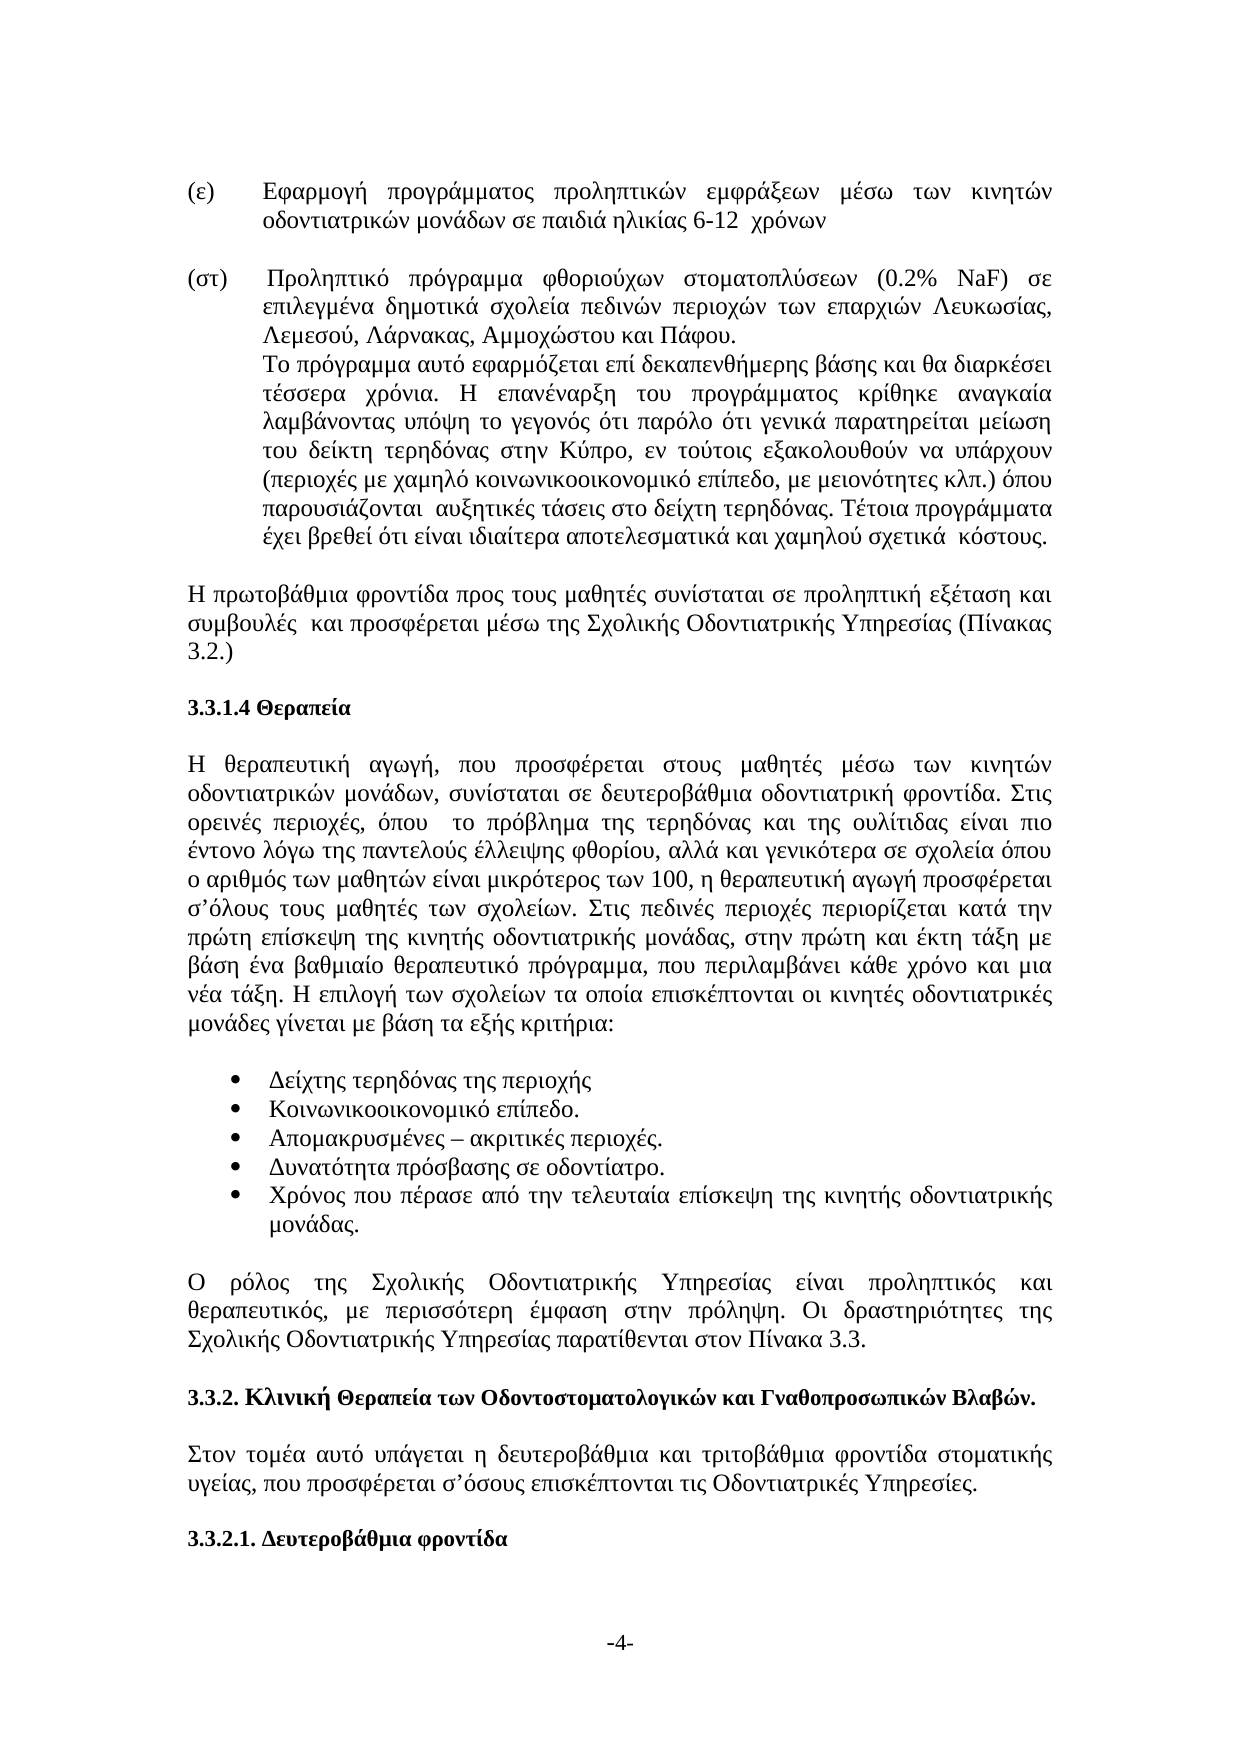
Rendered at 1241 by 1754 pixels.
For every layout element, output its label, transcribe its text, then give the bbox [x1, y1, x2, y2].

text Στον τομέα αυτό υπάγεται η δευτεροβάθμια και τριτοβάθμια φροντίδα στοματικής υγείας, που προσφέρεται σ’όσους επισκέπτονται τις Οδοντιατρικές Υπηρεσίες. [187, 1439, 1053, 1497]
text (στ) Προληπτικό πρόγραμμα φθοριούχων στοματοπλύσεων (0.2% NaF) σε επιλεγμένα δημοτικά σχολεία πεδινών περιοχών των επαρχιών Λευκωσίας, Λεμεσού, Λάρνακας, Αμμοχώστου και Πάφου. [187, 263, 1053, 349]
text Η πρωτοβάθμια φροντίδα προς τους μαθητές συνίσταται σε προληπτική εξέταση και συμβουλές και προσφέρεται μέσω της Σχολικής Οδοντιατρικής Υπηρεσίας (Πίνακας 3.2.) [187, 579, 1053, 665]
text Το πρόγραμμα αυτό εφαρμόζεται επί δεκαπενθήμερης βάσης και θα διαρκέσει τέσσερα χρόνια. Η επανέναρξη του προγράμματος κρίθηκε αναγκαία λαμβάνοντας υπόψη το γεγονός ότι παρόλο ότι γενικά παρατηρείται μείωση του δείκτη τερηδόνας στην Κύπρο, εν τούτοις εξακολουθούν να υπάρχουν (περιοχές με χαμηλό κοινωνικοοικονομικό επίπεδο, με μειονότητες κλπ.) όπου παρουσιάζονται αυξητικές τάσεις στο δείχτη τερηδόνας. Τέτοια προγράμματα έχει βρεθεί ότι είναι ιδιαίτερα αποτελεσματικά και χαμηλού σχετικά κόστους. [187, 349, 1053, 550]
subtitle 3.3.2.1. Δευτεροβάθμια φροντίδα [187, 1525, 1053, 1552]
list Κοινωνικοοικονομικό επίπεδο. [231, 1094, 1053, 1123]
list Δείχτης τερηδόνας της περιοχής [231, 1065, 1053, 1094]
text (ε) Εφαρμογή προγράμματος προληπτικών εμφράξεων μέσω των κινητών οδοντιατρικών μονάδων σε παιδιά ηλικίας 6-12 χρόνων [187, 176, 1053, 234]
list Δυνατότητα πρόσβασης σε οδοντίατρο. [231, 1152, 1053, 1180]
list Απομακρυσμένες – ακριτικές περιοχές. [231, 1123, 1053, 1152]
list Η θεραπευτική αγωγή, που προσφέρεται στους μαθητές μέσω των κινητών οδοντιατρικών μονάδων, συνίσταται σε δευτεροβάθμια οδοντιατρική φροντίδα. Στις ορεινές περιοχές, όπου το πρόβλημα της τερηδόνας και της ουλίτιδας είναι πιο έντονο λόγω της παντελούς έλλειψης φθορίου, αλλά και γενικότερα σε σχολεία όπου ο αριθμός των μαθητών είναι μικρότερος των 100, η θεραπευτική αγωγή προσφέρεται σ’όλους τους μαθητές των σχολείων. Στις πεδινές περιοχές περιορίζεται κατά την πρώτη επίσκεψη της κινητής οδοντιατρικής μονάδας, στην πρώτη και έκτη τάξη με βάση ένα βαθμιαίο θεραπευτικό πρόγραμμα, που περιλαμβάνει κάθε χρόνο και μια νέα τάξη. Η επιλογή των σχολείων τα οποία επισκέπτονται οι κινητές οδοντιατρικές μονάδες γίνεται με βάση τα εξής κριτήρια: [187, 749, 1053, 1037]
subtitle 3.3.2. Κλινική Θεραπεία των Οδοντοστοματολογικών και Γναθοπροσωπικών Βλαβών. [187, 1382, 1053, 1410]
list Χρόνος που πέρασε από την τελευταία επίσκεψη της κινητής οδοντιατρικής μονάδας. [231, 1180, 1053, 1238]
subtitle 3.3.1.4 Θεραπεία [187, 694, 1053, 720]
list Ο ρόλος της Σχολικής Οδοντιατρικής Υπηρεσίας είναι προληπτικός και θεραπευτικός, με περισσότερη έμφαση στην πρόληψη. Οι δραστηριότητες της Σχολικής Οδοντιατρικής Υπηρεσίας παρατίθενται στον Πίνακα 3.3. [187, 1267, 1053, 1353]
